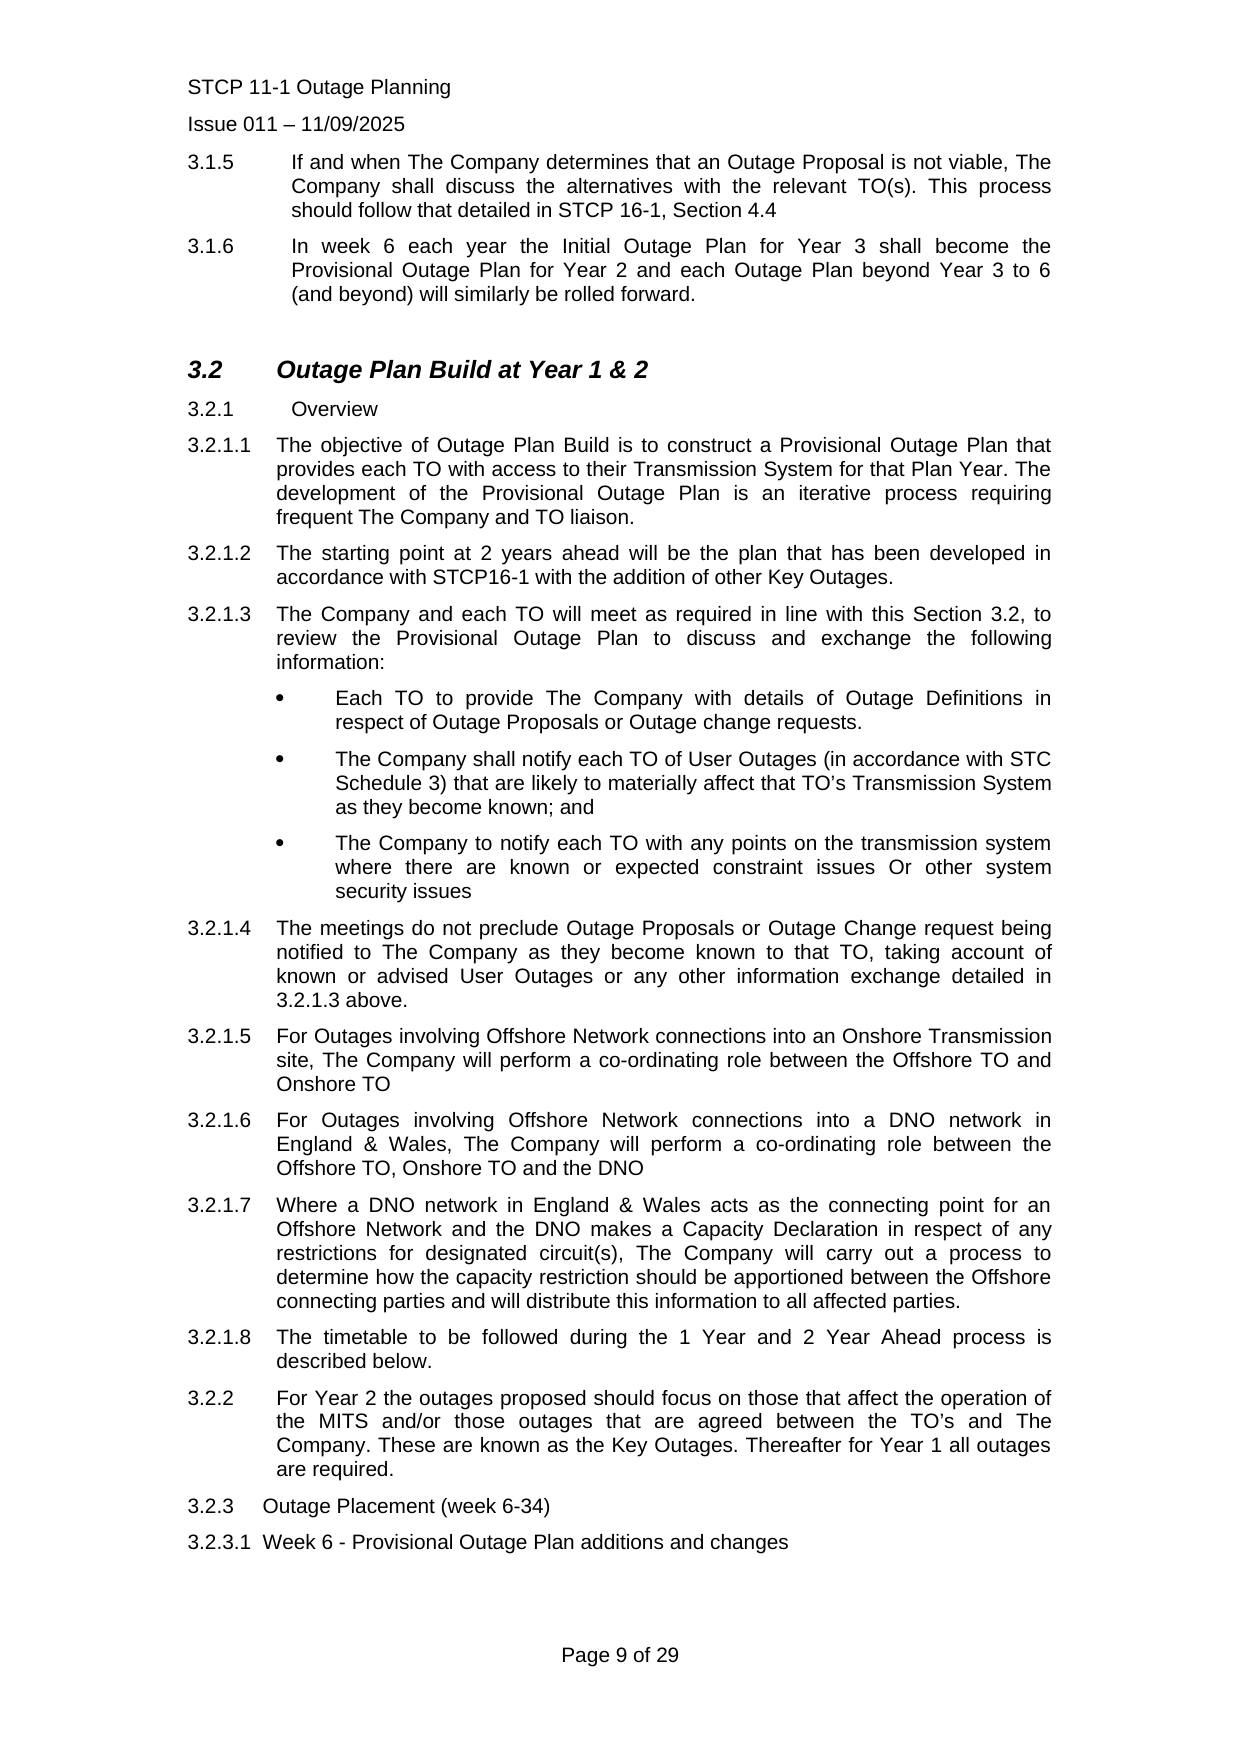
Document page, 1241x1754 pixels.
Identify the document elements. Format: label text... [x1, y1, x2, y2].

subtitle In week 6 each year the Initial Outage Plan for Year 3 shall become the Provisional Outage Plan for Year 2 and each Outage Plan beyond Year 3 to 6 (and beyond) will similarly be rolled forward. [187, 234, 1053, 306]
subtitle If and when The Company determines that an Outage Proposal is not viable, The Company shall discuss the alternatives with the relevant TO(s). This process should follow that detailed in STCP 16-1, Section 4.4 [187, 150, 1053, 222]
subtitle For Outages involving Offshore Network connections into an Onshore Transmission site, The Company will perform a co-ordinating role between the Offshore TO and Onshore TO [187, 1024, 1053, 1096]
subtitle The starting point at 2 years ahead will be the plan that has been developed in accordance with STCP16-1 with the addition of other Key Outages. [187, 541, 1053, 589]
subtitle Outage Placement (week 6-34) [187, 1494, 1053, 1518]
subtitle The Company to notify each TO with any points on the transmission system where there are known or expected constraint issues Or other system security issues [276, 831, 1053, 903]
subtitle The Company shall notify each TO of User Outages (in accordance with STC Schedule 3) that are likely to materially affect that TO’s Transmission System as they become known; and [276, 747, 1053, 818]
subtitle For Outages involving Offshore Network connections into a DNO network in England & Wales, The Company will perform a co-ordinating role between the Offshore TO, Onshore TO and the DNO [187, 1108, 1053, 1180]
subtitle The timetable to be followed during the 1 Year and 2 Year Ahead process is described below. [187, 1325, 1053, 1373]
subtitle Outage Plan Build at Year 1 & 2 [187, 355, 1053, 384]
subtitle The Company and each TO will meet as required in line with this Section 3.2, to review the Provisional Outage Plan to discuss and exchange the following information: [187, 602, 1053, 673]
subtitle Week 6 - Provisional Outage Plan additions and changes [187, 1530, 1053, 1554]
subtitle The meetings do not preclude Outage Proposals or Outage Change request being notified to The Company as they become known to that TO, taking account of known or advised User Outages or any other information exchange detailed in 3.2.1.3 above. [187, 916, 1053, 1011]
subtitle The objective of Outage Plan Build is to construct a Provisional Outage Plan that provides each TO with access to their Transmission System for that Plan Year. The development of the Provisional Outage Plan is an iterative process requiring frequent The Company and TO liaison. [187, 433, 1053, 529]
subtitle Where a DNO network in England & Wales acts as the connecting point for an Offshore Network and the DNO makes a Capacity Declaration in respect of any restrictions for designated circuit(s), The Company will carry out a process to determine how the capacity restriction should be apportioned between the Offshore connecting parties and will distribute this information to all affected parties. [187, 1193, 1053, 1312]
subtitle Overview [187, 396, 1053, 420]
subtitle For Year 2 the outages proposed should focus on those that affect the operation of the MITS and/or those outages that are agreed between the TO’s and The Company. These are known as the Key Outages. Thereafter for Year 1 all outages are required. [187, 1385, 1053, 1481]
subtitle Each TO to provide The Company with details of Outage Definitions in respect of Outage Proposals or Outage change requests. [276, 686, 1053, 734]
